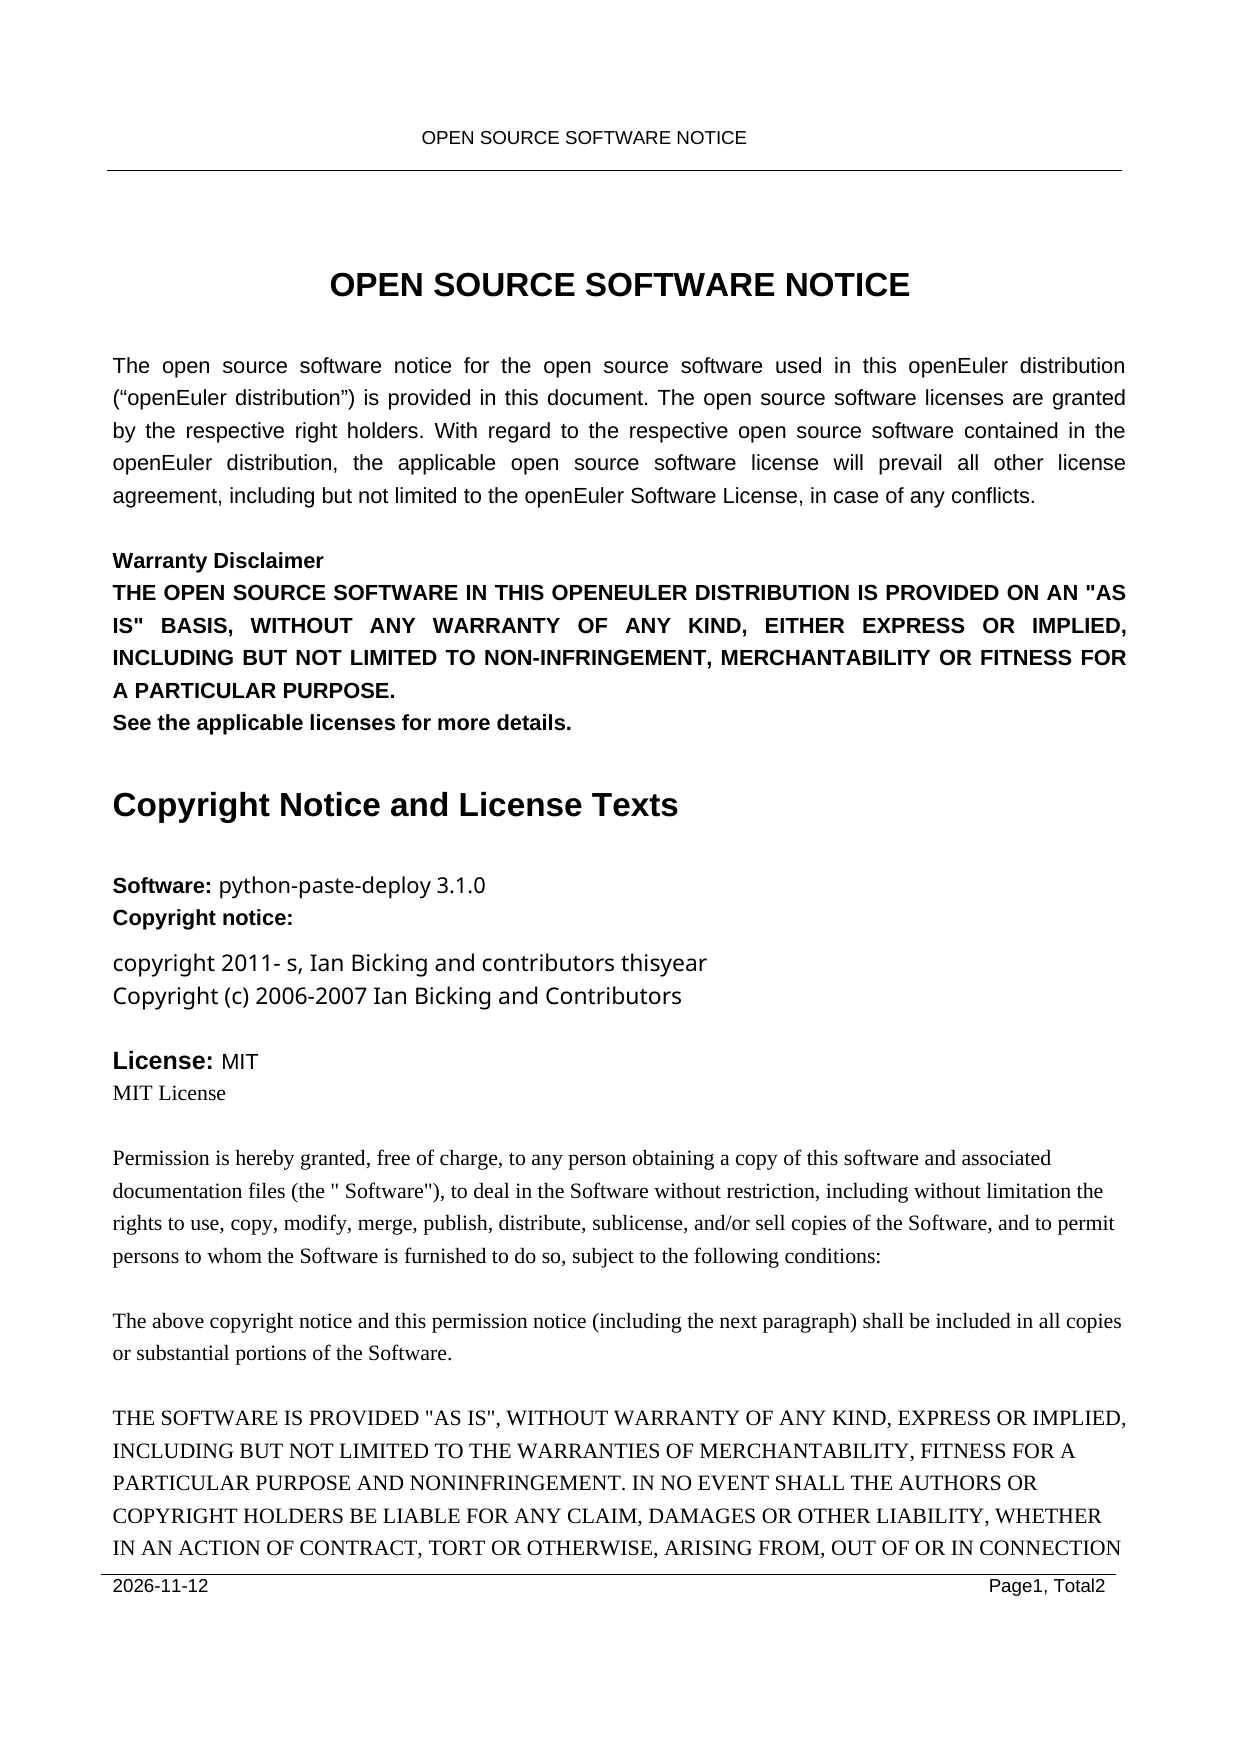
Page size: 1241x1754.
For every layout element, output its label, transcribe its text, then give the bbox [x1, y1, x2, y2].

title Software: python-paste-deploy 3.1.0 [112, 869, 1128, 901]
text OPEN SOURCE SOFTWARE NOTICE [112, 251, 1128, 316]
text Copyright Notice and License Texts [112, 771, 1128, 836]
text THE OPEN SOURCE SOFTWARE IN THIS OPENEULER DISTRIBUTION IS PROVIDED ON AN "AS IS" BASIS, WITHOUT ANY WARRANTY OF ANY KIND, EITHER EXPRESS OR IMPLIED, INCLUDING BUT NOT LIMITED TO NON-INFRINGEMENT, MERCHANTABILITY OR FITNESS FOR A PARTICULAR PURPOSE. See the applicable licenses for more details. [112, 576, 1128, 739]
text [112, 1077, 1128, 1564]
text Copyright notice: [112, 901, 1128, 934]
text copyright 2011- s, Ian Bicking and contributors thisyear Copyright (c) 2006-2007 Ian Bicking and Contributors [112, 947, 1128, 1044]
text Warranty Disclaimer [112, 544, 1128, 576]
text License: MIT [112, 1044, 1128, 1077]
text The open source software notice for the open source software used in this openEuler distribution (“openEuler distribution”) is provided in this document. The open source software licenses are granted by the respective right holders. With regard to the respective open source software contained in the openEuler distribution, the applicable open source software license will prevail all other license agreement, including but not limited to the openEuler Software License, in case of any conflicts. [112, 349, 1128, 511]
